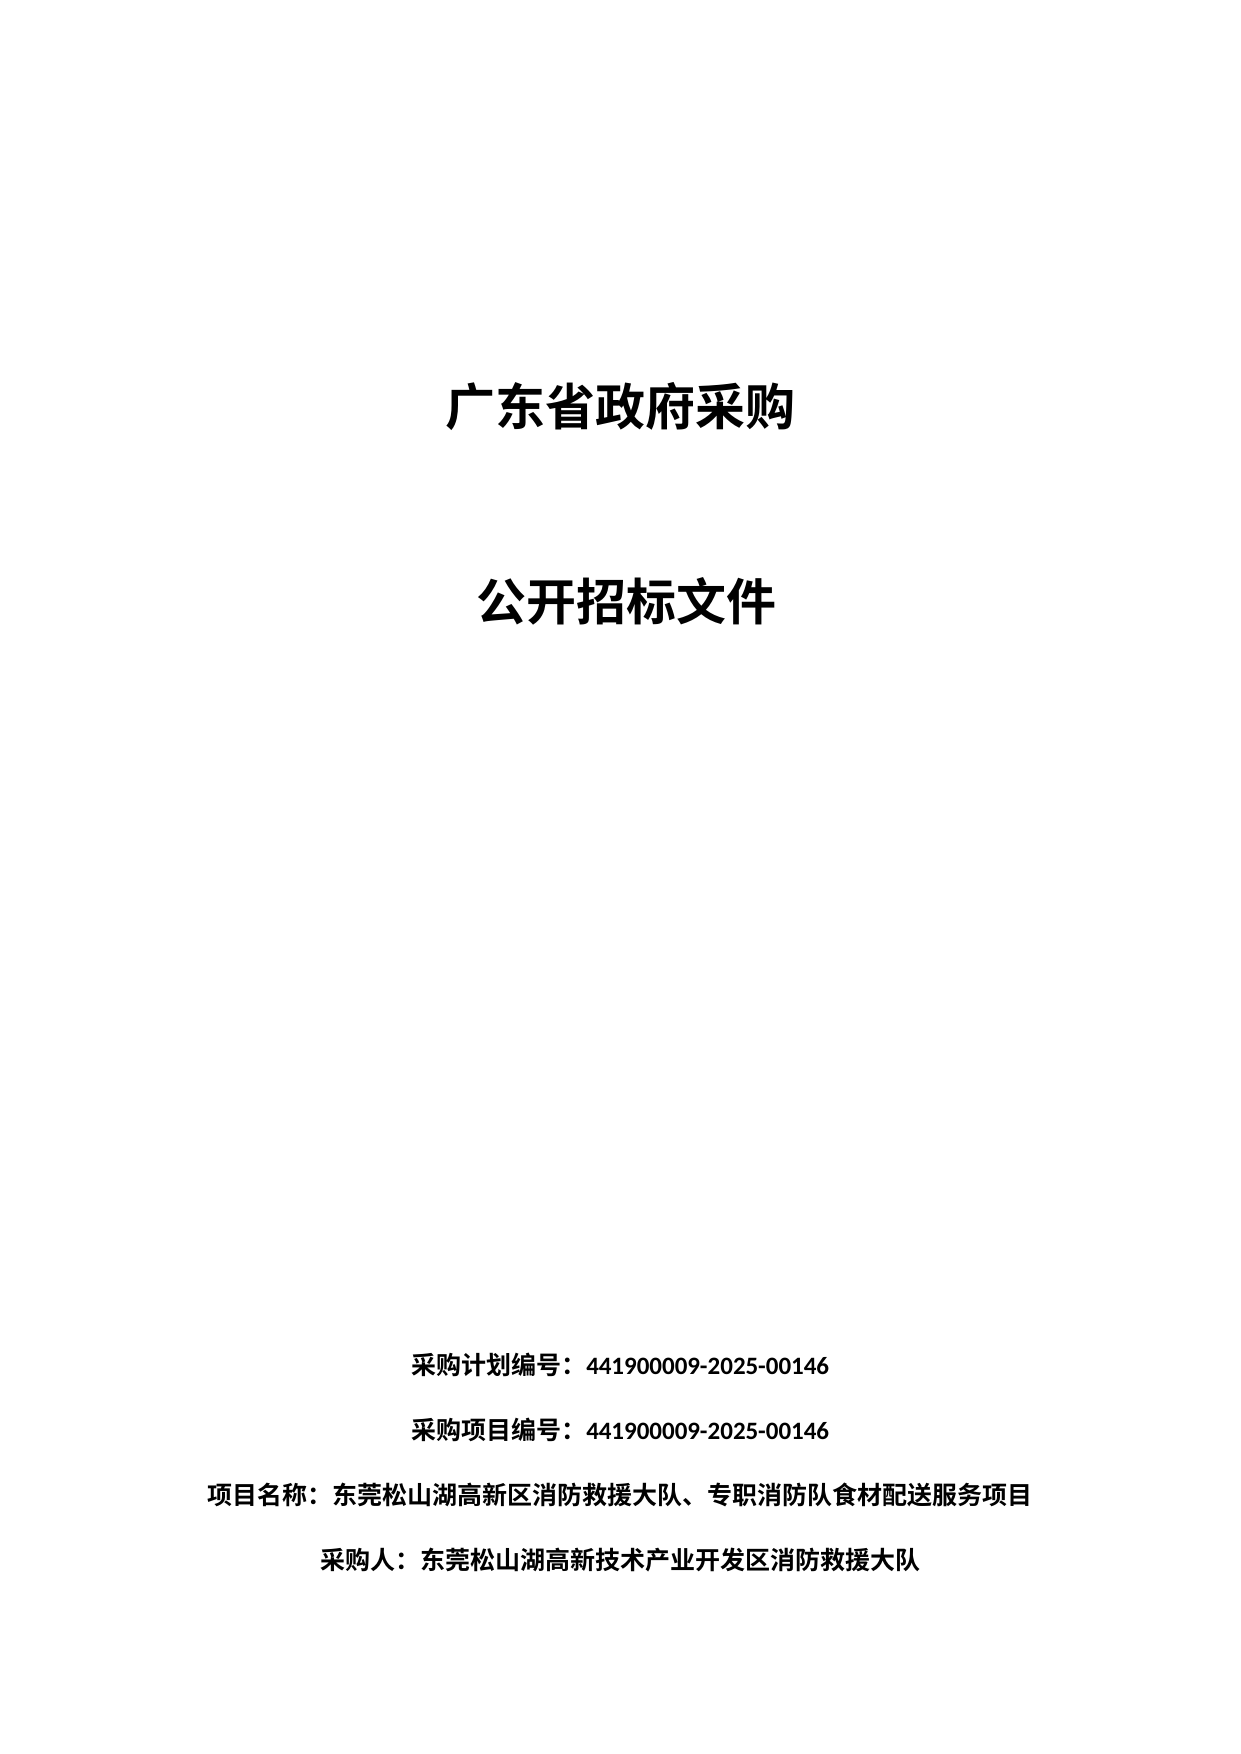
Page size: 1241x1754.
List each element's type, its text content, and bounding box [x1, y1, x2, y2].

text 采购计划编号：441900009-2025-00146 [187, 1332, 1053, 1397]
text 项目名称：东莞松山湖高新区消防救援大队、专职消防队食材配送服务项目 [187, 1462, 1053, 1527]
text 采购人：东莞松山湖高新技术产业开发区消防救援大队 [187, 1527, 1053, 1592]
text 公开招标文件 [187, 552, 1053, 1332]
text 广东省政府采购 [187, 357, 1053, 454]
text 采购项目编号：441900009-2025-00146 [187, 1397, 1053, 1462]
